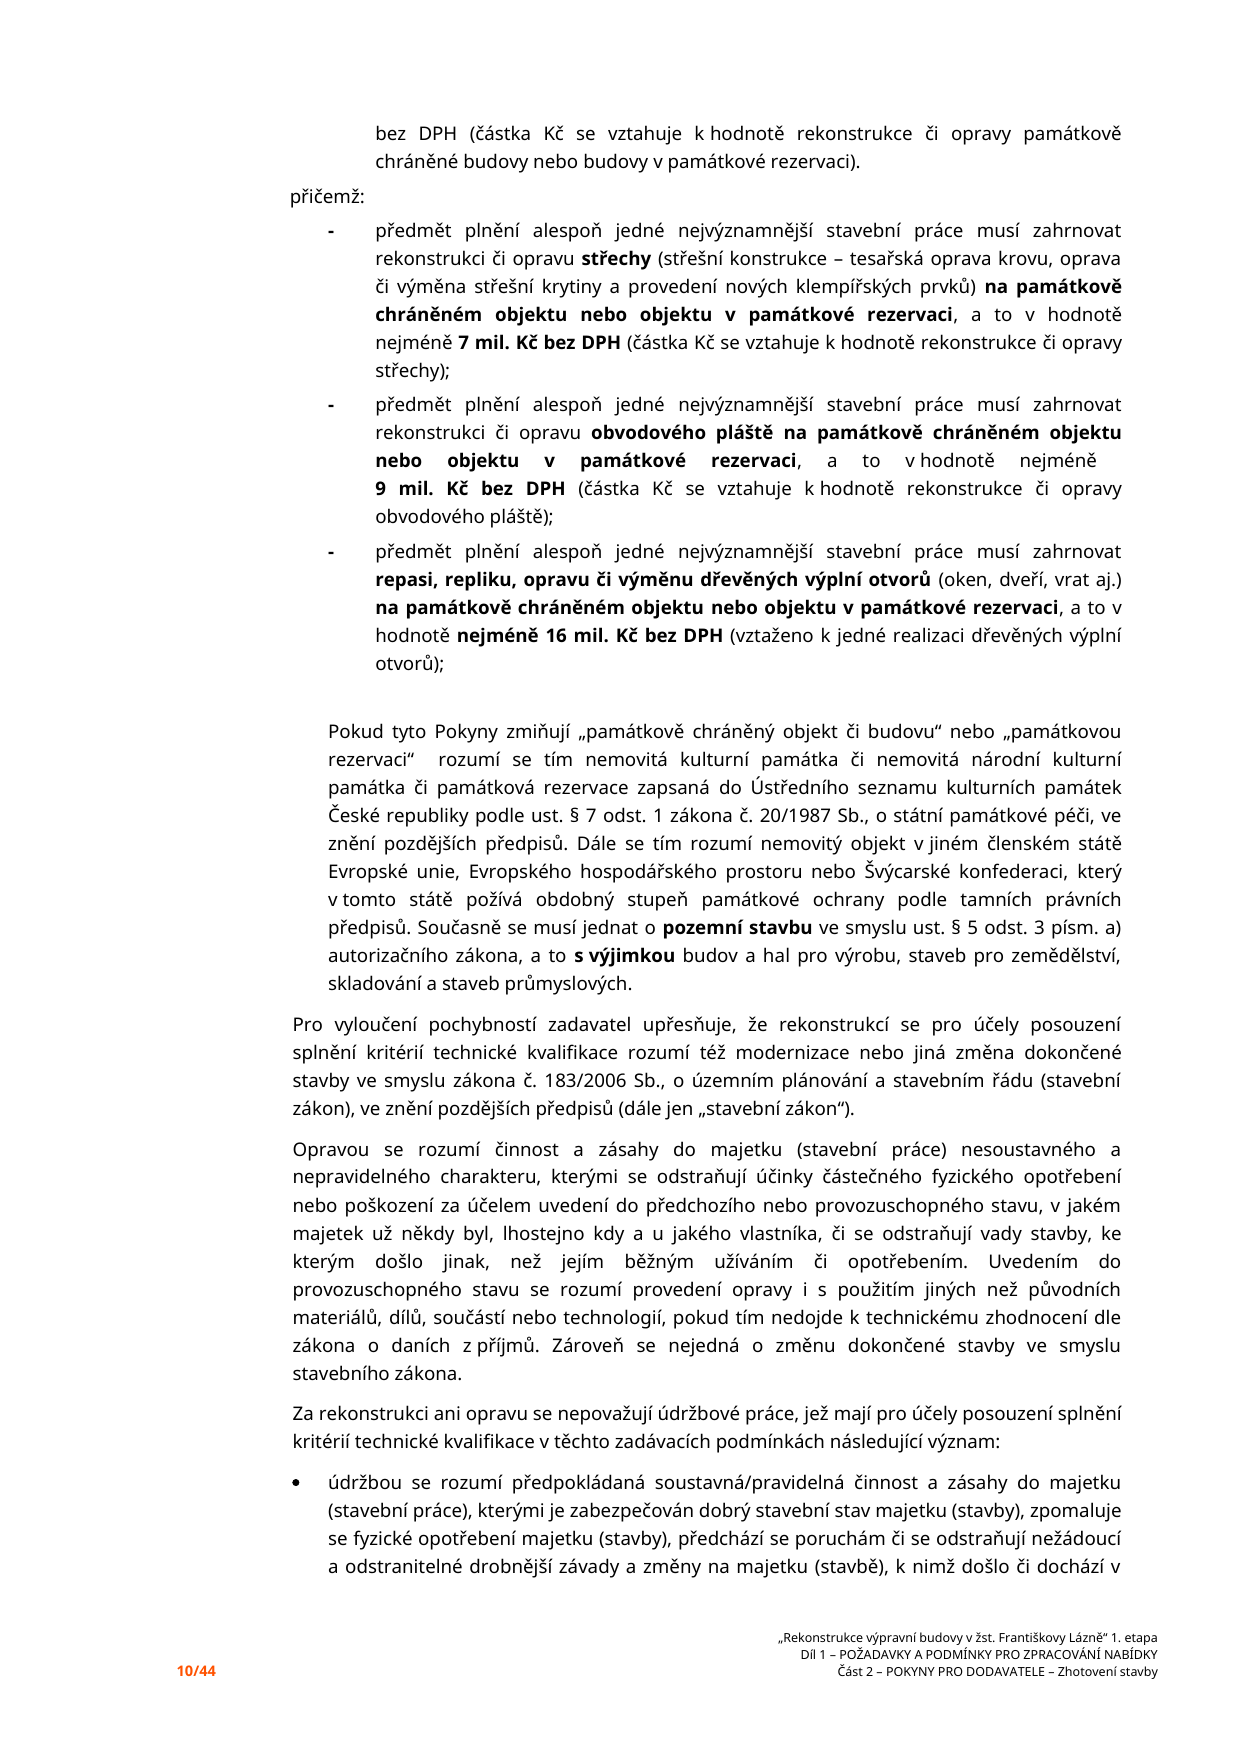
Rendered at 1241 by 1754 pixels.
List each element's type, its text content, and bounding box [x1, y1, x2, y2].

text Opravou se rozumí činnost a zásahy do majetku (stavební práce) nesoustavného a nepravidelného charakteru, kterými se odstraňují účinky částečného fyzického opotřebení nebo poškození za účelem uvedení do předchozího nebo provozuschopného stavu, v jakém majetek už někdy byl, lhostejno kdy a u jakého vlastníka, či se odstraňují vady stavby, ke kterým došlo jinak, než jejím běžným užíváním či opotřebením. Uvedením do provozuschopného stavu se rozumí provedení opravy i s použitím jiných než původních materiálů, dílů, součástí nebo technologií, pokud tím nedojde k technickému zhodnocení dle zákona o daních z příjmů. Zároveň se nejedná o změnu dokončené stavby ve smyslu stavebního zákona. [292, 1136, 1122, 1386]
text přičemž: [289, 183, 1122, 208]
text Pro vyloučení pochybností zadavatel upřesňuje, že rekonstrukcí se pro účely posouzení splnění kritérií technické kvalifikace rozumí též modernizace nebo jiná změna dokončené stavby ve smyslu zákona č. 183/2006 Sb., o územním plánování a stavebním řádu (stavební zákon), ve znění pozdějších předpisů (dále jen „stavební zákon“). [292, 1011, 1122, 1121]
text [328, 121, 1122, 174]
text Pokud tyto Pokyny zmiňují „památkově chráněný objekt či budovu“ nebo „památkovou rezervaci“ rozumí se tím nemovitá kulturní památka či nemovitá národní kulturní památka či památková rezervace zapsaná do Ústředního seznamu kulturních památek České republiky podle ust. § 7 odst. 1 zákona č. 20/1987 Sb., o státní památkové péči, ve znění pozdějších předpisů. Dále se tím rozumí nemovitý objekt v jiném členském státě Evropské unie, Evropského hospodářského prostoru nebo Švýcarské konfederaci, který v tomto státě požívá obdobný stupeň památkové ochrany podle tamních právních předpisů. Současně se musí jednat o pozemní stavbu ve smyslu ust. § 5 odst. 3 písm. a) autorizačního zákona, a to s výjimkou budov a hal pro výrobu, staveb pro zemědělství, skladování a staveb průmyslových. [328, 718, 1122, 996]
text předmět plnění alespoň jedné nejvýznamnější stavební práce musí zahrnovat rekonstrukci či opravu střechy (střešní konstrukce – tesařská oprava krovu, oprava či výměna střešní krytiny a provedení nových klempířských prvků) na památkově chráněném objektu nebo objektu v památkové rezervaci, a to v hodnotě nejméně 7 mil. Kč bez DPH (částka Kč se vztahuje k hodnotě rekonstrukce či opravy střechy); [328, 217, 1122, 383]
text předmět plnění alespoň jedné nejvýznamnější stavební práce musí zahrnovat repasi, repliku, opravu či výměnu dřevěných výplní otvorů (oken, dveří, vrat aj.) na památkově chráněném objektu nebo objektu v památkové rezervaci, a to v hodnotě nejméně 16 mil. Kč bez DPH (vztaženo k jedné realizaci dřevěných výplní otvorů); [328, 538, 1122, 676]
text předmět plnění alespoň jedné nejvýznamnější stavební práce musí zahrnovat rekonstrukci či opravu obvodového pláště na památkově chráněném objektu nebo objektu v památkové rezervaci, a to v hodnotě nejméně 9 mil. Kč bez DPH (částka Kč se vztahuje k hodnotě rekonstrukce či opravy obvodového pláště); [328, 392, 1122, 529]
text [292, 1469, 1122, 1579]
text Za rekonstrukci ani opravu se nepovažují údržbové práce, jež mají pro účely posouzení splnění kritérií technické kvalifikace v těchto zadávacích podmínkách následující význam: [292, 1401, 1122, 1454]
